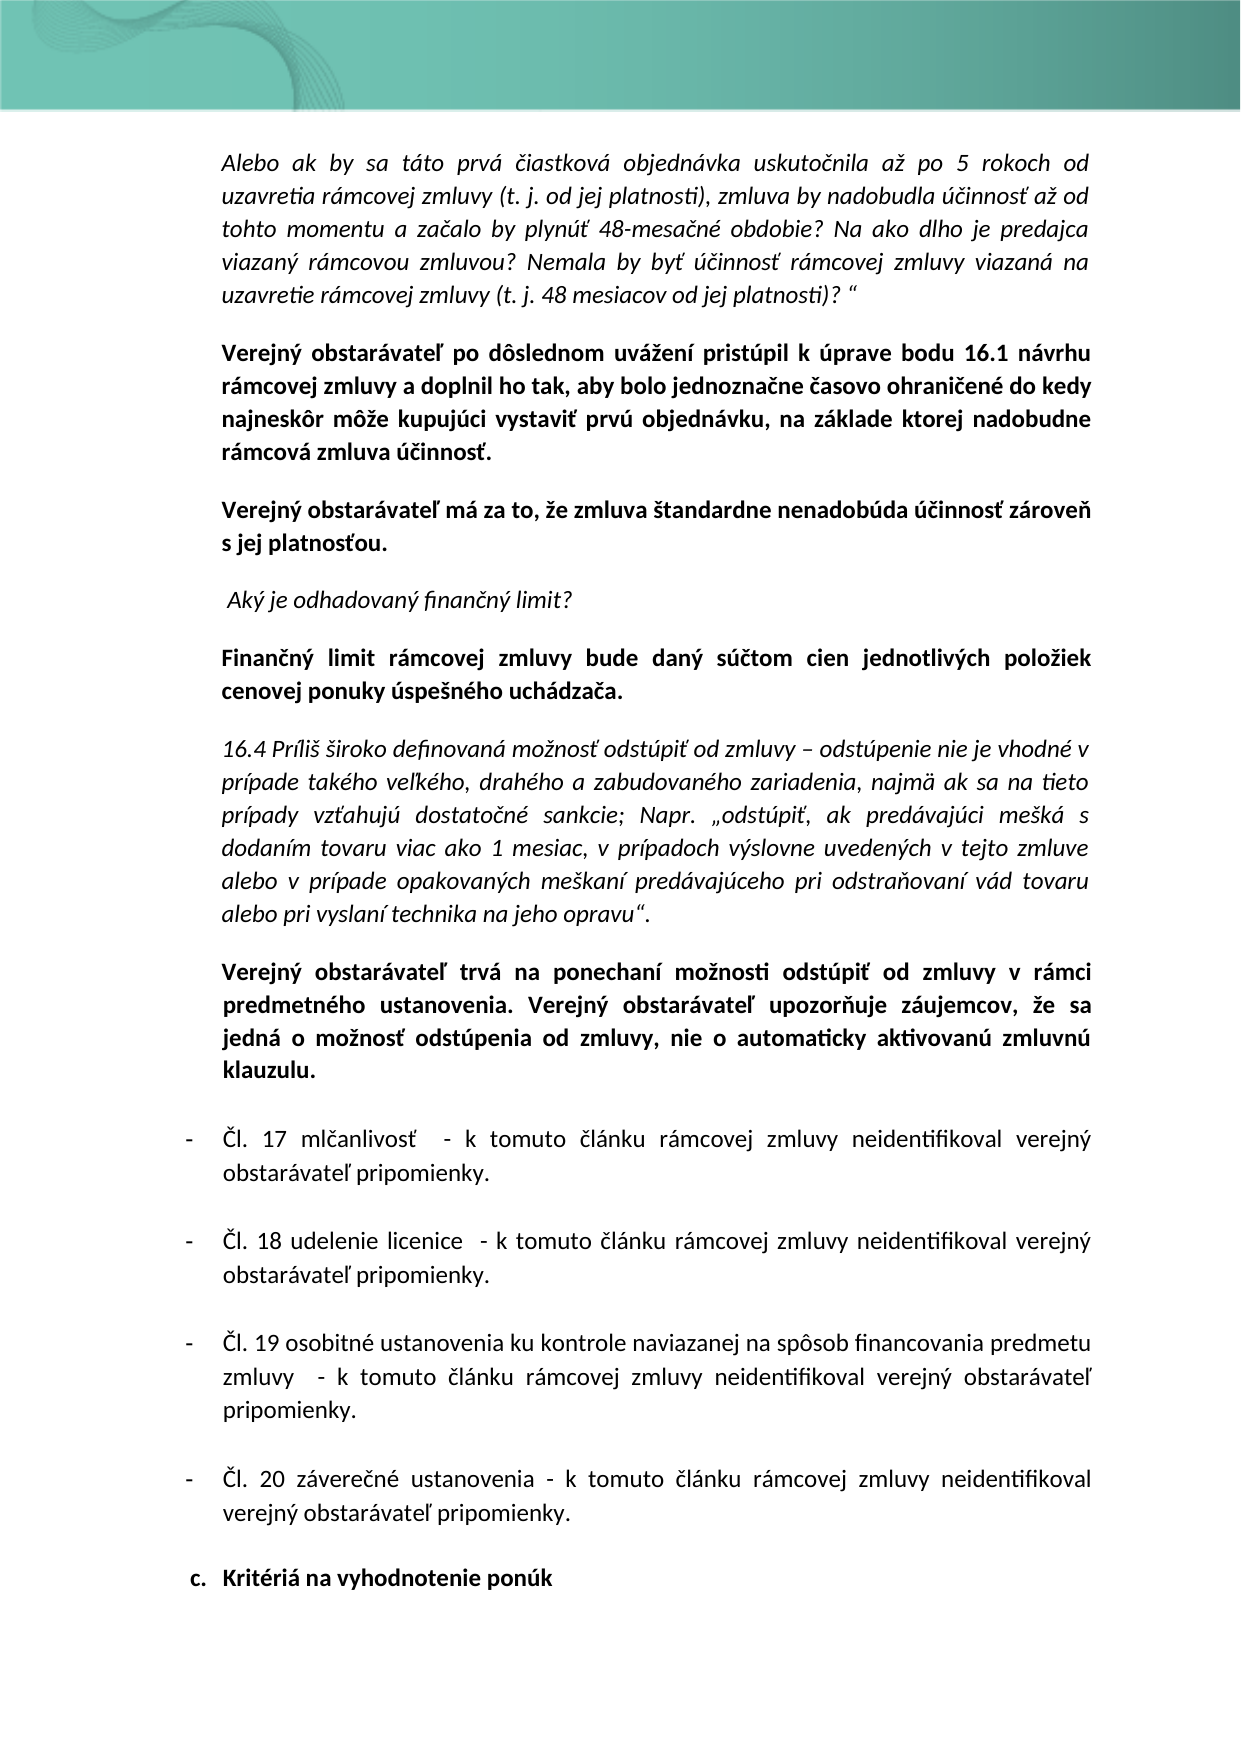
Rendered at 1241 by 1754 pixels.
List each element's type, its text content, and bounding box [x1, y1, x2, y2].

list Čl. 18 udelenie licenice - k tomuto článku rámcovej zmluvy neidentifikoval verejný obstarávateľ pripomienky. [185, 1223, 1093, 1290]
text Finančný limit rámcovej zmluvy bude daný súčtom cien jednotlivých položiek cenovej ponuky úspešného uchádzača. [221, 643, 1093, 706]
list Čl. 17 mlčanlivosť - k tomuto článku rámcovej zmluvy neidentifikoval verejný obstarávateľ pripomienky. [185, 1121, 1093, 1187]
text Verejný obstarávateľ trvá na ponechaní možnosti odstúpiť od zmluvy v rámci predmetného ustanovenia. Verejný obstarávateľ upozorňuje záujemcov, že sa jedná o možnosť odstúpenia od zmluvy, nie o automaticky aktivovanú zmluvnú klauzulu. [221, 956, 1093, 1085]
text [221, 148, 1093, 310]
list Čl. 19 osobitné ustanovenia ku kontrole naviazanej na spôsob financovania predmetu zmluvy - k tomuto článku rámcovej zmluvy neidentifikoval verejný obstarávateľ pripomienky. [185, 1325, 1093, 1425]
text 16.4 Príliš široko definovaná možnosť odstúpiť od zmluvy – odstúpenie nie je vhodné v prípade takého veľkého, drahého a zabudovaného zariadenia, najmä ak sa na tieto prípady vzťahujú dostatočné sankcie; Napr. „odstúpiť, ak predávajúci mešká s dodaním tovaru viac ako 1 mesiac, v prípadoch výslovne uvedených v tejto zmluve alebo v prípade opakovaných meškaní predávajúceho pri odstraňovaní vád tovaru alebo pri vyslaní technika na jeho opravu“. [221, 733, 1093, 928]
text Verejný obstarávateľ po dôslednom uvážení pristúpil k úprave bodu 16.1 návrhu rámcovej zmluvy a doplnil ho tak, aby bolo jednoznačne časovo ohraničené do kedy najneskôr môže kupujúci vystaviť prvú objednávku, na základe ktorej nadobudne rámcová zmluva účinnosť. [221, 337, 1093, 466]
list Čl. 20 záverečné ustanovenia - k tomuto článku rámcovej zmluvy neidentifikoval verejný obstarávateľ pripomienky. [185, 1460, 1093, 1527]
text Aký je odhadovaný finančný limit? [221, 585, 1093, 615]
text Verejný obstarávateľ má za to, že zmluva štandardne nenadobúda účinnosť zároveň s jej platnosťou. [221, 494, 1093, 557]
list Kritériá na vyhodnotenie ponúk [190, 1563, 1093, 1593]
picture [0, 0, 1241, 112]
